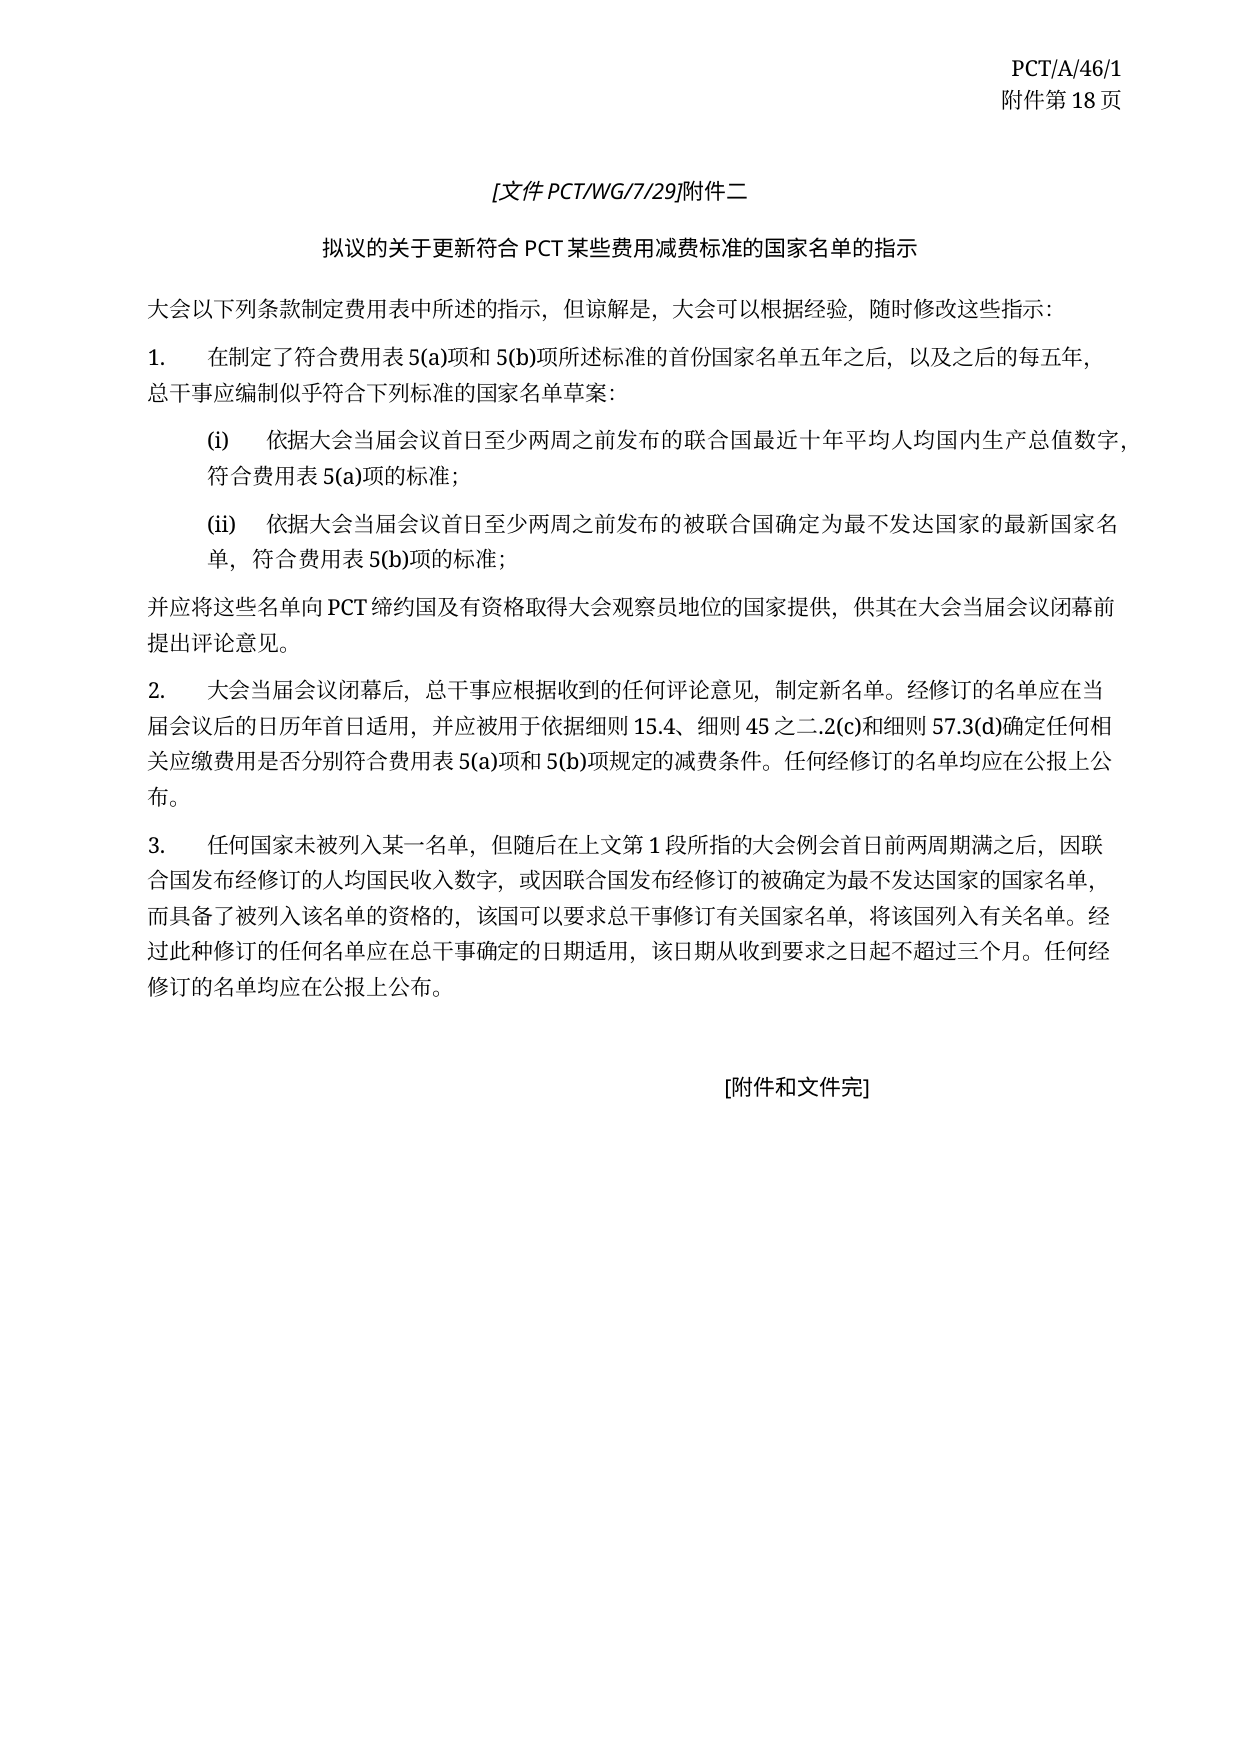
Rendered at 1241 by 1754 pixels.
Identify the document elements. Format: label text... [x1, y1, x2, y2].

text 拟议的关于更新符合PCT某些费用减费标准的国家名单的指示 [118, 231, 1122, 263]
list 并应将这些名单向PCT缔约国及有资格取得大会观察员地位的国家提供，供其在大会当届会议闭幕前提出评论意见。 [148, 587, 1122, 657]
list (i) 依据大会当届会议首日至少两周之前发布的联合国最近十年平均人均国内生产总值数字，符合费用表5(a)项的标准； [207, 420, 1122, 491]
text [附件和文件完] [724, 1066, 1122, 1102]
text 任何国家未被列入某一名单，但随后在上文第1段所指的大会例会首日前两周期满之后，因联合国发布经修订的人均国民收入数字，或因联合国发布经修订的被确定为最不发达国家的国家名单，而具备了被列入该名单的资格的，该国可以要求总干事修订有关国家名单，将该国列入有关名单。经过此种修订的任何名单应在总干事确定的日期适用，该日期从收到要求之日起不超过三个月。任何经修订的名单均应在公报上公布。 [148, 824, 1122, 1001]
text 大会当届会议闭幕后，总干事应根据收到的任何评论意见，制定新名单。经修订的名单应在当届会议后的日历年首日适用，并应被用于依据细则15.4、细则45之二.2(c)和细则57.3(d)确定任何相关应缴费用是否分别符合费用表5(a)项和5(b)项规定的减费条件。任何经修订的名单均应在公报上公布。 [148, 670, 1122, 812]
list (ii) 依据大会当届会议首日至少两周之前发布的被联合国确定为最不发达国家的最新国家名单，符合费用表5(b)项的标准； [207, 503, 1122, 574]
text [文件PCT/WG/7/29]附件二 [118, 174, 1122, 206]
list 大会以下列条款制定费用表中所述的指示，但谅解是，大会可以根据经验，随时修改这些指示： [148, 289, 1122, 324]
list 在制定了符合费用表5(a)项和5(b)项所述标准的首份国家名单五年之后，以及之后的每五年，总干事应编制似乎符合下列标准的国家名单草案： [148, 337, 1122, 407]
